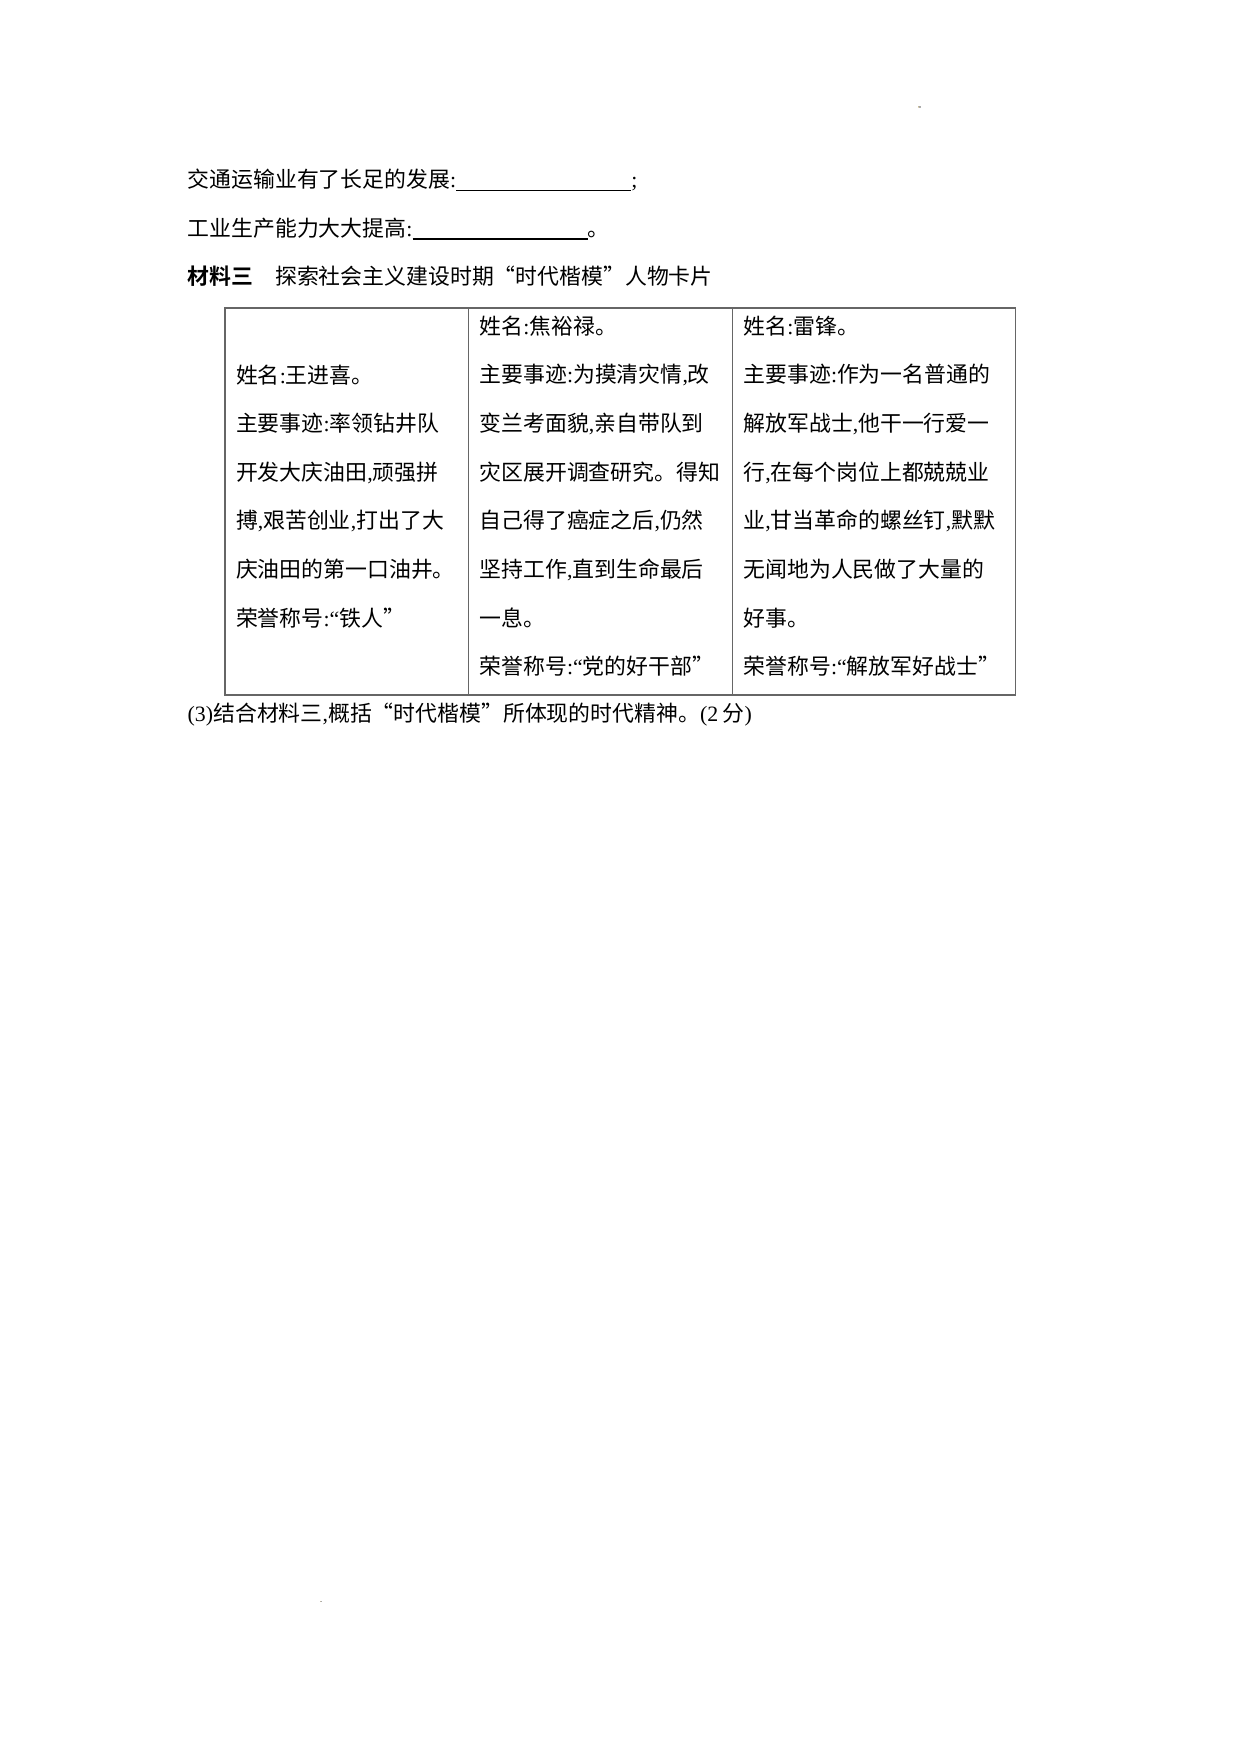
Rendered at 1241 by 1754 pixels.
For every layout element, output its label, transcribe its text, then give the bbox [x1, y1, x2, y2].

text 交通运输业有了长足的发展: ; [187, 162, 1053, 194]
text 材料三 探索社会主义建设时期“时代楷模”人物卡片 [187, 259, 1053, 291]
table_header 姓名:王进喜。 主要事迹:率领钻井队开发大庆油田,顽强拼搏,艰苦创业,打出了大庆油田的第一口油井。 荣誉称号:“铁人” [226, 309, 468, 694]
text 工业生产能力大大提高: 。 [187, 210, 1053, 243]
table_header 姓名:雷锋。 主要事迹:作为一名普通的解放军战士,他干一行爱一行,在每个岗位上都兢兢业业,甘当革命的螺丝钉,默默无闻地为人民做了大量的好事。 荣誉称号:“解放军好战士” [733, 309, 1015, 694]
table_header 姓名:焦裕禄。 主要事迹:为摸清灾情,改变兰考面貌,亲自带队到灾区展开调查研究。得知自己得了癌症之后,仍然坚持工作,直到生命最后一息。 荣誉称号:“党的好干部” [469, 309, 732, 694]
text (3)结合材料三,概括“时代楷模”所体现的时代精神。(2分) [187, 696, 1053, 728]
